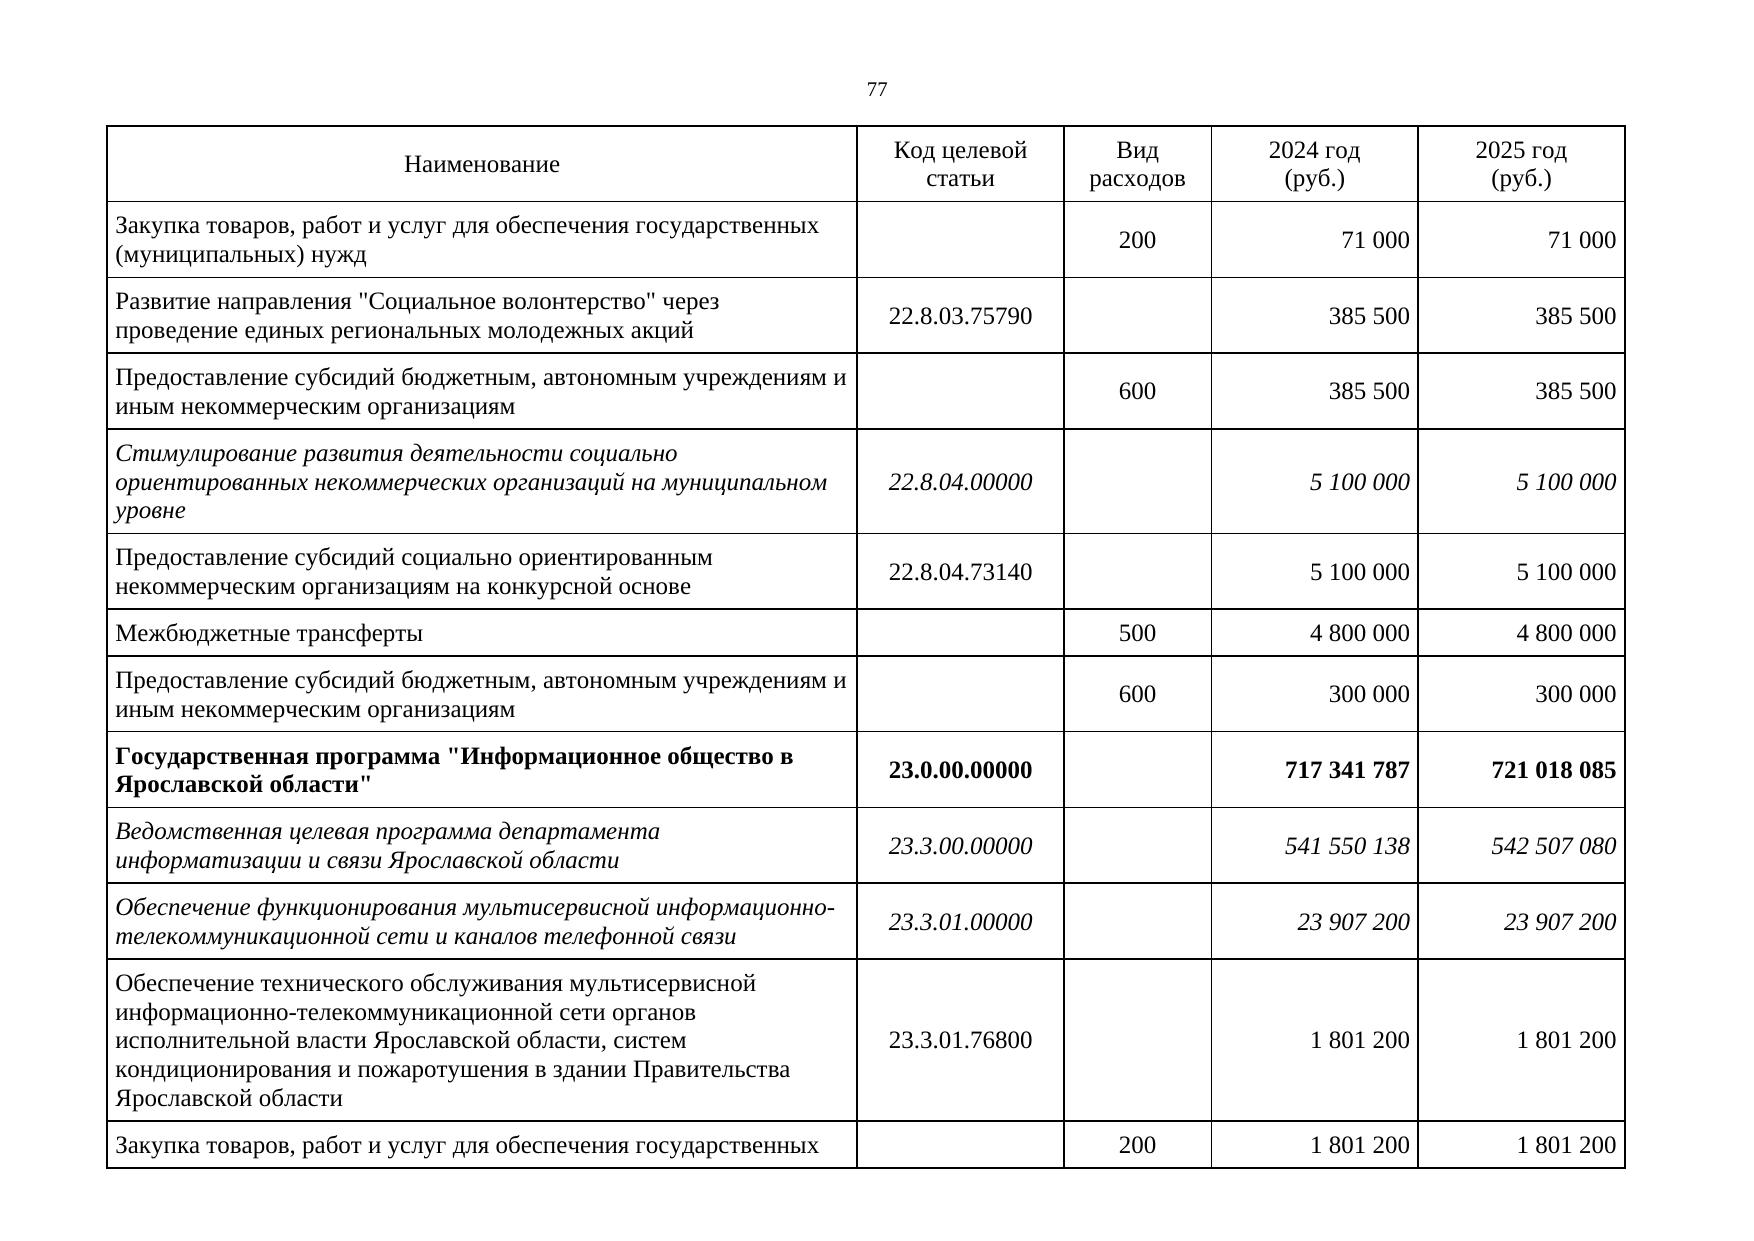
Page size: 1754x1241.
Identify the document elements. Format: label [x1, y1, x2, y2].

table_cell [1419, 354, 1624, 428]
table_header [1419, 127, 1624, 201]
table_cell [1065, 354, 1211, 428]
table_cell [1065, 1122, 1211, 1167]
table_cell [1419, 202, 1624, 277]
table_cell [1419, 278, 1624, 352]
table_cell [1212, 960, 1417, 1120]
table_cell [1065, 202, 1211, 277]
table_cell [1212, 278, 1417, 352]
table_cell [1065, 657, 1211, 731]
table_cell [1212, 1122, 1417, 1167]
table_header [858, 127, 1063, 201]
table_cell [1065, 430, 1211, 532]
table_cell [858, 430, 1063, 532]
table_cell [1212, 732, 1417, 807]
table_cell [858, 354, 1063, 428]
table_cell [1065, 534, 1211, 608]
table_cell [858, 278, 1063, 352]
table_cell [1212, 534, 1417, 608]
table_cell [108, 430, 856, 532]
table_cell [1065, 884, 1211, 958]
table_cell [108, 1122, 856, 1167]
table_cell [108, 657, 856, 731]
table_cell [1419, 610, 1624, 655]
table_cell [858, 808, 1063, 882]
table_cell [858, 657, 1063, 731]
table_header [108, 127, 856, 201]
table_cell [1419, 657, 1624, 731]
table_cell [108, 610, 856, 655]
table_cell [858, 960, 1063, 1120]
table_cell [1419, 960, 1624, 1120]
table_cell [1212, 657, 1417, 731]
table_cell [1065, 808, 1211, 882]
table_header [1212, 127, 1417, 201]
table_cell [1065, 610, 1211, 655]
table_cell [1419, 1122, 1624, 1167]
table_header [1065, 127, 1211, 201]
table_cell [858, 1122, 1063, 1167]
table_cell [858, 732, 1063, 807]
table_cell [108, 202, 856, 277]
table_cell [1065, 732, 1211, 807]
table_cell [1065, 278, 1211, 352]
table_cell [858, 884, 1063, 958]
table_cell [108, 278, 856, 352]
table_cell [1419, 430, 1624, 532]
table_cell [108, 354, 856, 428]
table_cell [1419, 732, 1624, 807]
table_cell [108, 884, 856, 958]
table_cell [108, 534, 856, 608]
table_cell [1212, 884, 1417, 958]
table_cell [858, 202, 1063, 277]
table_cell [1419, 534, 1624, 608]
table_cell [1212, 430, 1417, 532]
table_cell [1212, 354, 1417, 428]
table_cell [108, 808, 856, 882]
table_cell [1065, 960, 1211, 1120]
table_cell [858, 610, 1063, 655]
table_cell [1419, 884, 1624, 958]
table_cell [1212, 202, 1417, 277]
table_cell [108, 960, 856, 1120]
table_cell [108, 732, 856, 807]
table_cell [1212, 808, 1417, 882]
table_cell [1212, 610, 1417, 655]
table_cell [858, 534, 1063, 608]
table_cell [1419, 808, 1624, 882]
